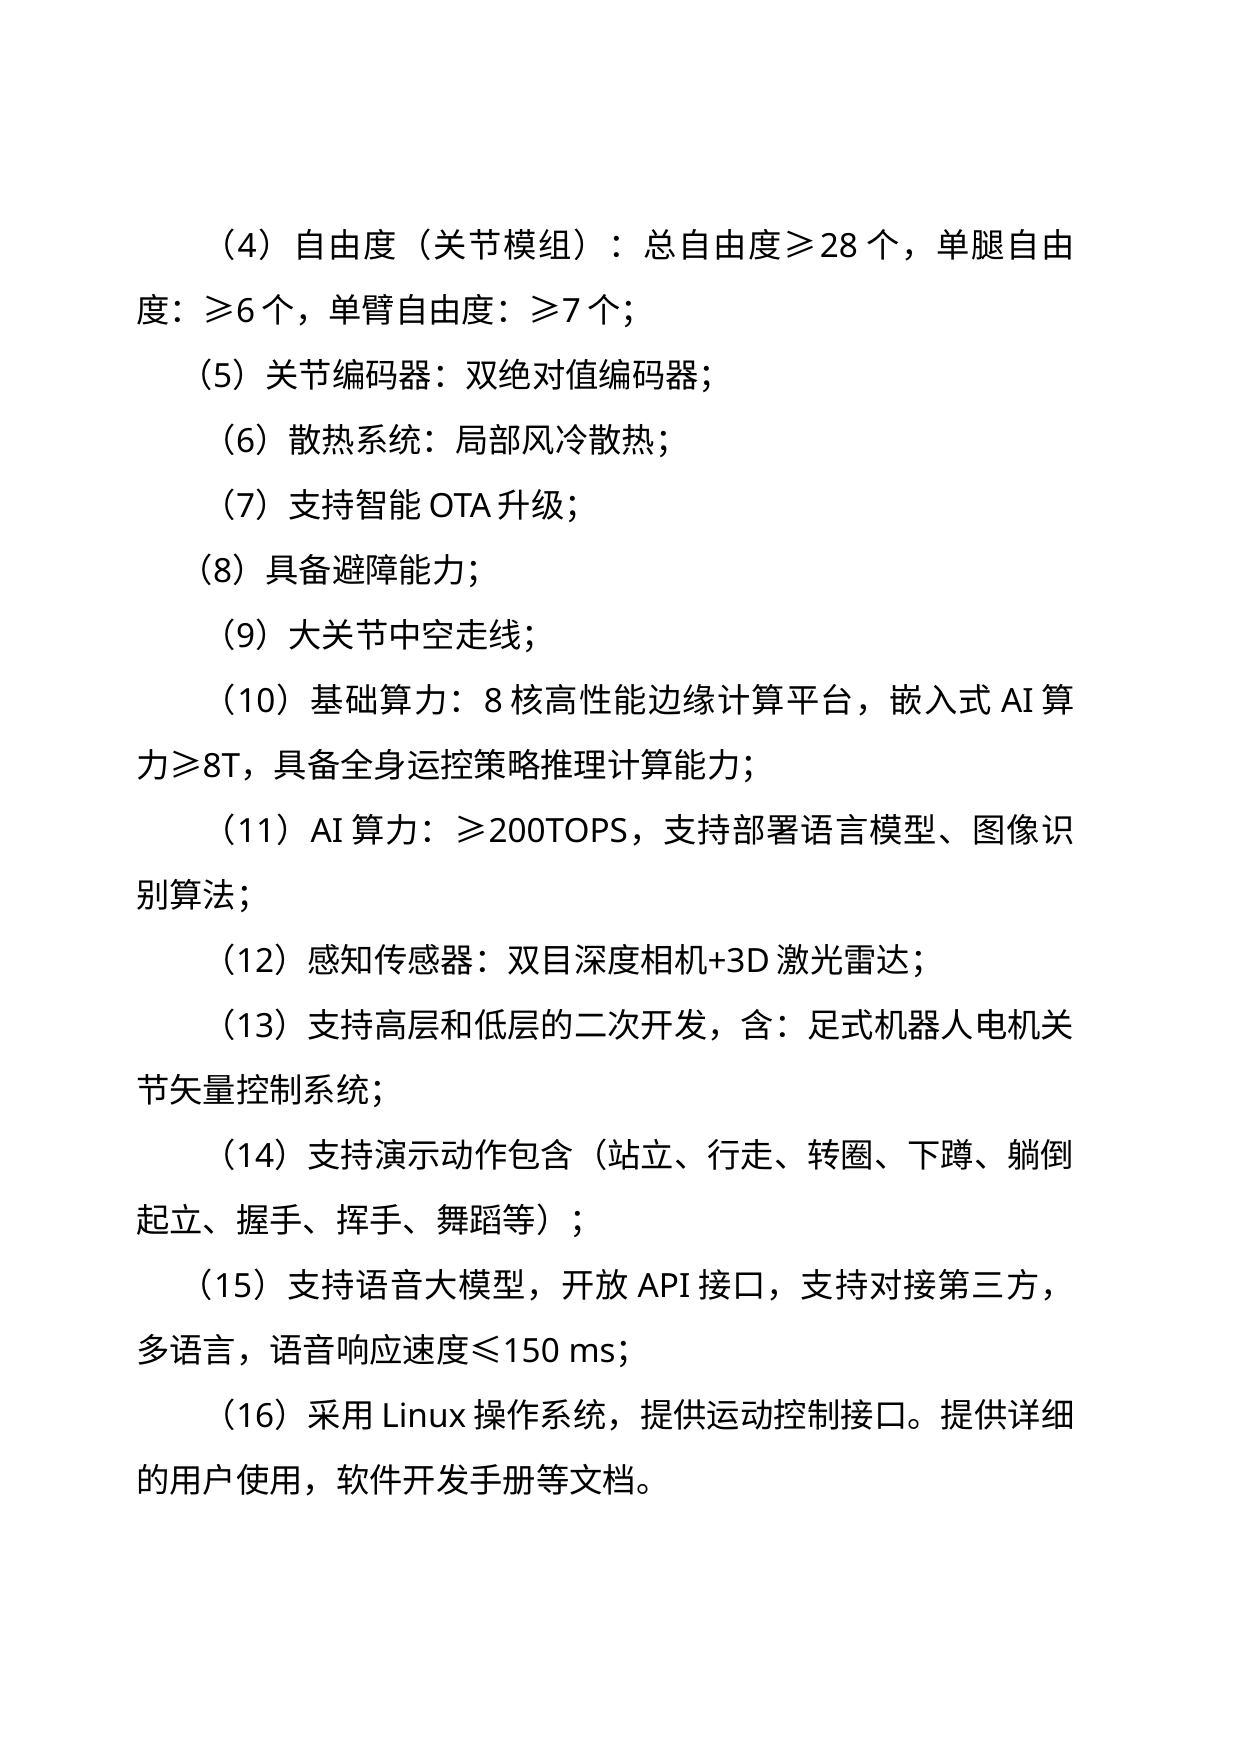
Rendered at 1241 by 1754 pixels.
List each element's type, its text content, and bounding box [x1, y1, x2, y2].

text （9）大关节中空走线； [136, 601, 1075, 666]
text （16）采用Linux操作系统，提供运动控制接口。提供详细的用户使用，软件开发手册等文档。 [136, 1381, 1075, 1511]
text （14）支持演示动作包含（站立、行走、转圈、下蹲、躺倒起立、握手、挥手、舞蹈等）； [136, 1121, 1075, 1251]
text （8）具备避障能力； [136, 536, 1075, 601]
text （11）AI算力：≥200TOPS，支持部署语言模型、图像识别算法； [136, 796, 1075, 926]
text （7）支持智能OTA升级； [136, 471, 1075, 536]
text （6）散热系统：局部风冷散热； [136, 406, 1075, 471]
text （15）支持语音大模型，开放API接口，支持对接第三方，多语言，语音响应速度≤150 ms； [136, 1251, 1075, 1381]
text （10）基础算力：8核高性能边缘计算平台，嵌入式AI算力≥8T，具备全身运控策略推理计算能力； [136, 666, 1075, 796]
text （13）支持高层和低层的二次开发，含：足式机器人电机关节矢量控制系统； [136, 991, 1075, 1121]
text （12）感知传感器：双目深度相机+3D激光雷达； [136, 926, 1075, 991]
text （5）关节编码器：双绝对值编码器； [136, 341, 1075, 406]
text （4）自由度（关节模组）：总自由度≥28个，单腿自由度：≥6个，单臂自由度：≥7个； [136, 211, 1075, 341]
